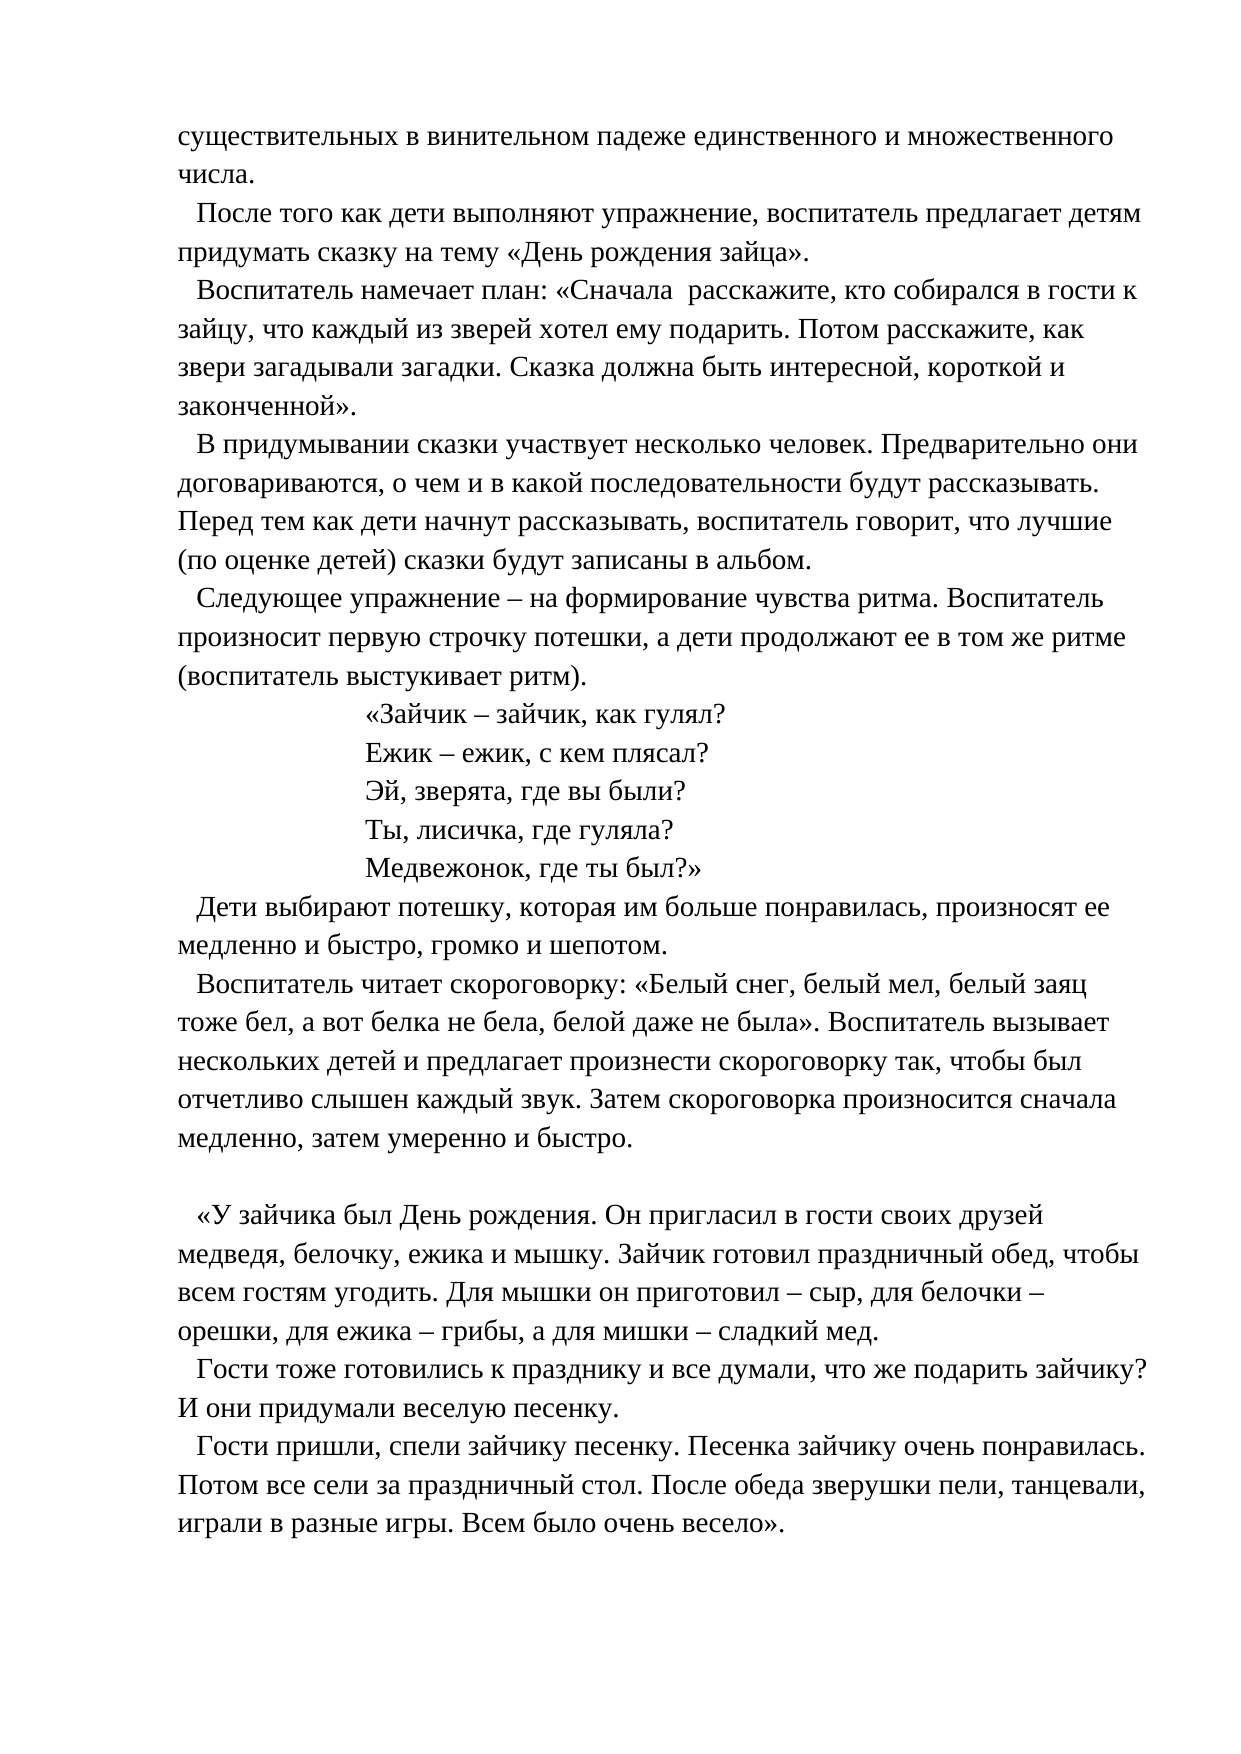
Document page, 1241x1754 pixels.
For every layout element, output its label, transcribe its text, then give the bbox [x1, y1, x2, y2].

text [177, 118, 1152, 190]
text «У зайчика был День рождения. Он пригласил в гости своих друзей медведя, белочку, ежика и мышку. Зайчик готовил праздничный обед, чтобы всем гостям угодить. Для мышки он приготовил – сыр, для белочки – орешки, для ежика – грибы, а для мишки – сладкий мед. [177, 1197, 1152, 1346]
text Ежик – ежик, с кем плясал? [177, 735, 1152, 768]
text Дети выбирают потешку, которая им больше понравилась, произносят ее медленно и быстро, громко и шепотом. [177, 889, 1152, 961]
text В придумывании сказки участвует несколько человек. Предварительно они договариваются, о чем и в какой последовательности будут рассказывать. Перед тем как дети начнут рассказывать, воспитатель говорит, что лучшие (по оценке детей) сказки будут записаны в альбом. [177, 426, 1152, 576]
text «Зайчик – зайчик, как гулял? [177, 696, 1152, 730]
text После того как дети выполняют упражнение, воспитатель предлагает детям придумать сказку на тему «День рождения зайца». [177, 195, 1152, 267]
text Гости тоже готовились к празднику и все думали, что же подарить зайчику? И они придумали веселую песенку. [177, 1351, 1152, 1423]
text Ты, лисичка, где гуляла? [177, 812, 1152, 845]
text Эй, зверята, где вы были? [177, 773, 1152, 807]
text Воспитатель намечает план: «Сначала расскажите, кто собирался в гости к зайцу, что каждый из зверей хотел ему подарить. Потом расскажите, как звери загадывали загадки. Сказка должна быть интересной, короткой и законченной». [177, 272, 1152, 421]
text Медвежонок, где ты был?» [177, 850, 1152, 884]
text Воспитатель читает скороговорку: «Белый снег, белый мел, белый заяц тоже бел, а вот белка не бела, белой даже не была». Воспитатель вызывает нескольких детей и предлагает произнести скороговорку так, чтобы был отчетливо слышен каждый звук. Затем скороговорка произносится сначала медленно, затем умеренно и быстро. [177, 966, 1152, 1154]
text Следующее упражнение – на формирование чувства ритма. Воспитатель произносит первую строчку потешки, а дети продолжают ее в том же ритме (воспитатель выстукивает ритм). [177, 581, 1152, 691]
text Гости пришли, спели зайчику песенку. Песенка зайчику очень понравилась. Потом все сели за праздничный стол. После обеда зверушки пели, танцевали, играли в разные игры. Всем было очень весело». [177, 1428, 1152, 1539]
